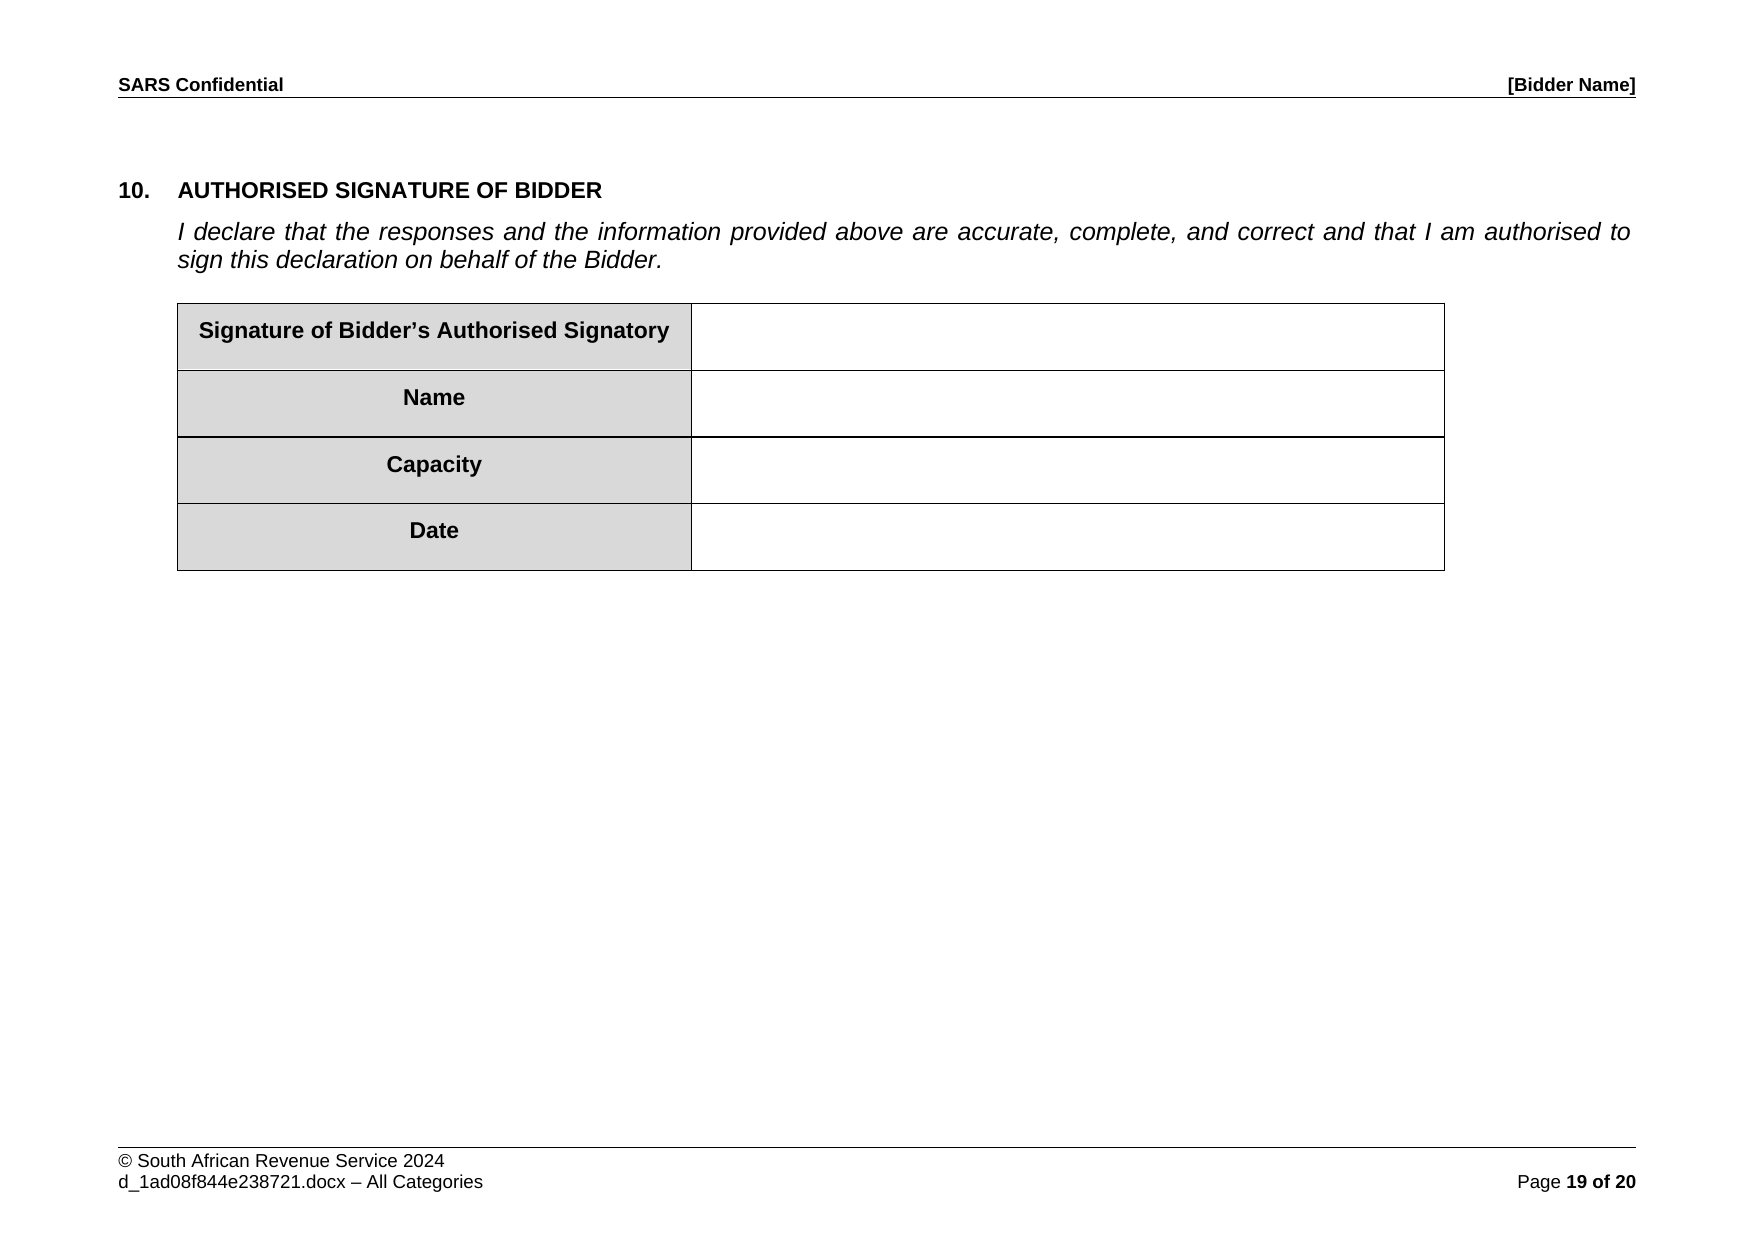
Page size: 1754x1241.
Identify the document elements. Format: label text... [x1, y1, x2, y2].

table_cell Capacity [178, 438, 691, 503]
table_cell [692, 438, 1444, 503]
list Authorised Signature of Bidder [118, 177, 1636, 203]
table_cell [692, 504, 1444, 570]
table_cell Name [178, 371, 691, 436]
table_header Signature of Bidder’s Authorised Signatory [178, 304, 691, 369]
table_cell [692, 371, 1444, 436]
text I declare that the responses and the information provided above are accurate, complete, and correct and that I am authorised to sign this declaration on behalf of the Bidder. [177, 216, 1636, 274]
table_header [692, 304, 1444, 369]
table_cell Date [178, 504, 691, 570]
